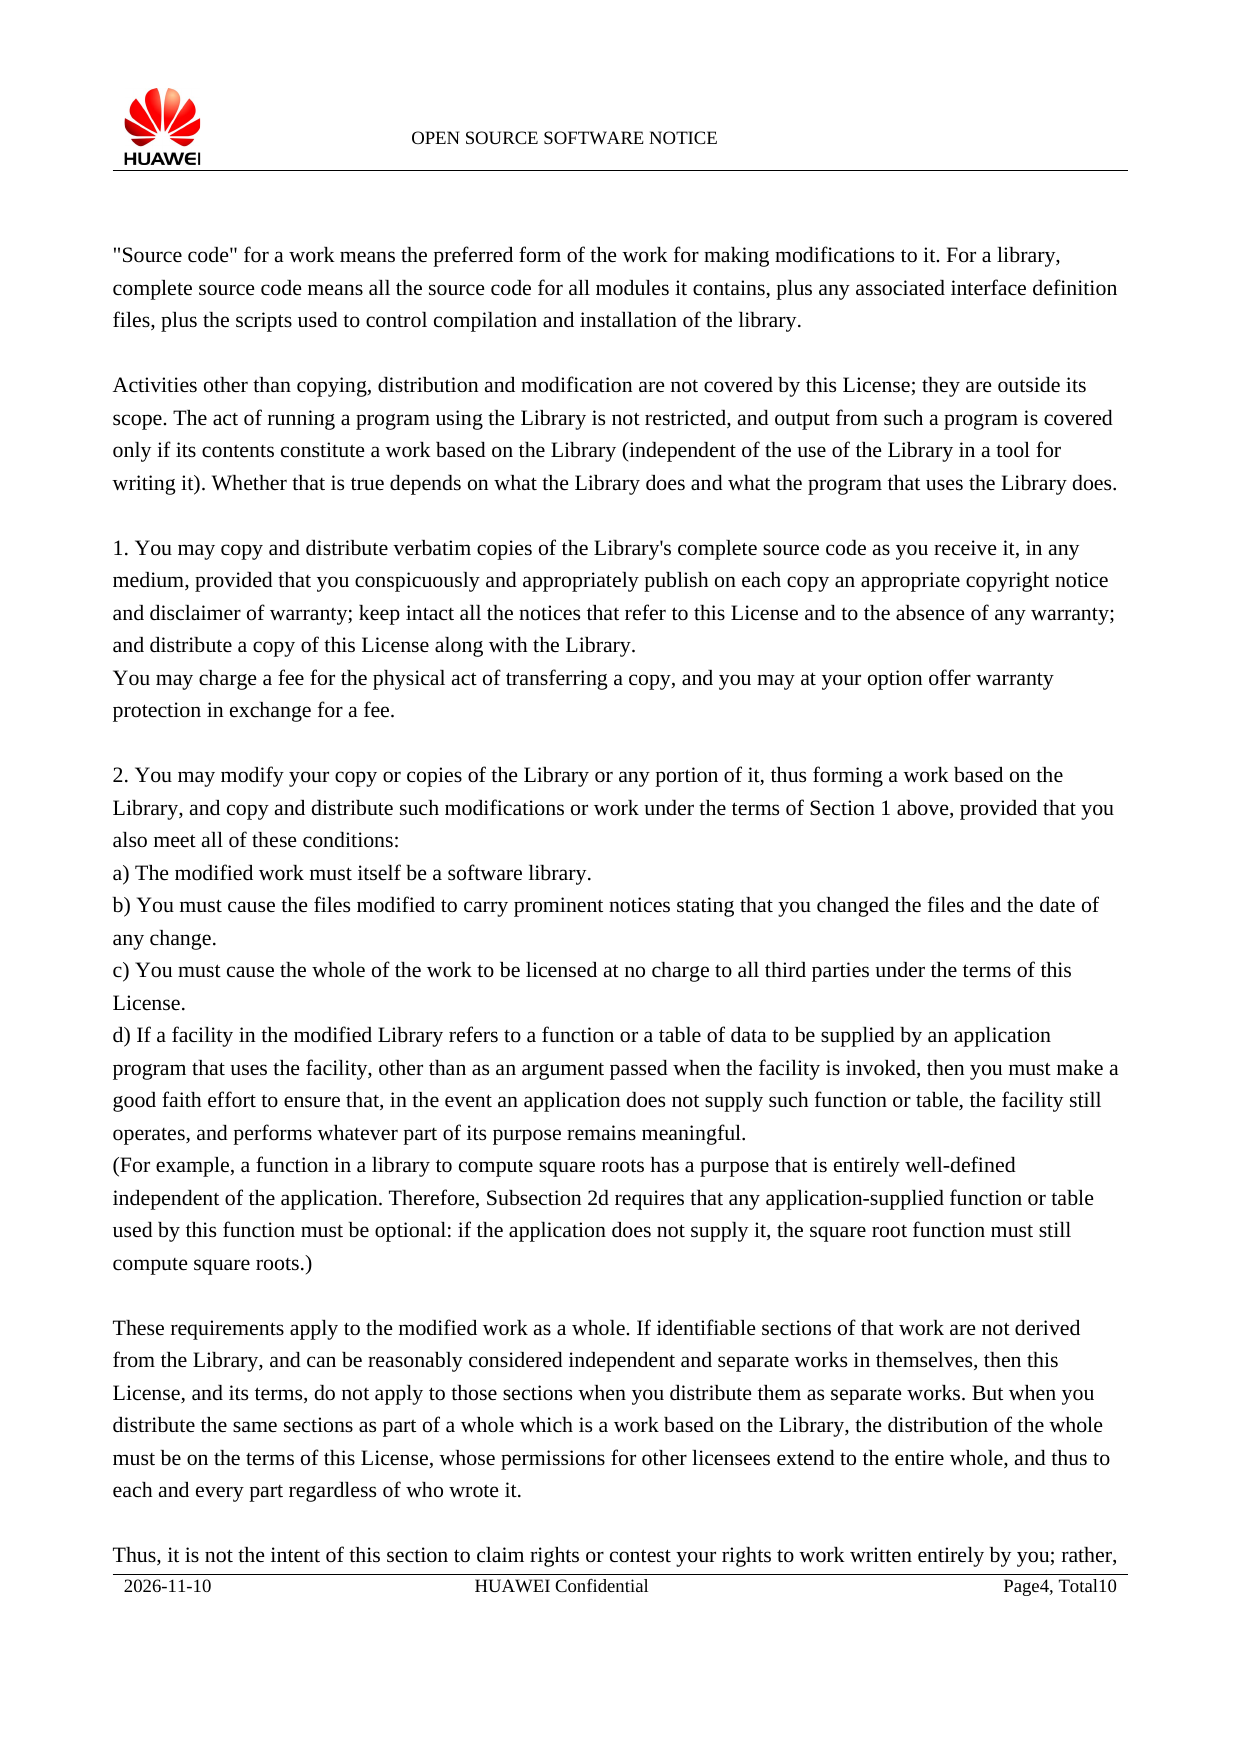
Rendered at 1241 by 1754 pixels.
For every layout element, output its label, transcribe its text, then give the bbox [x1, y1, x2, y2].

picture [124, 88, 201, 165]
